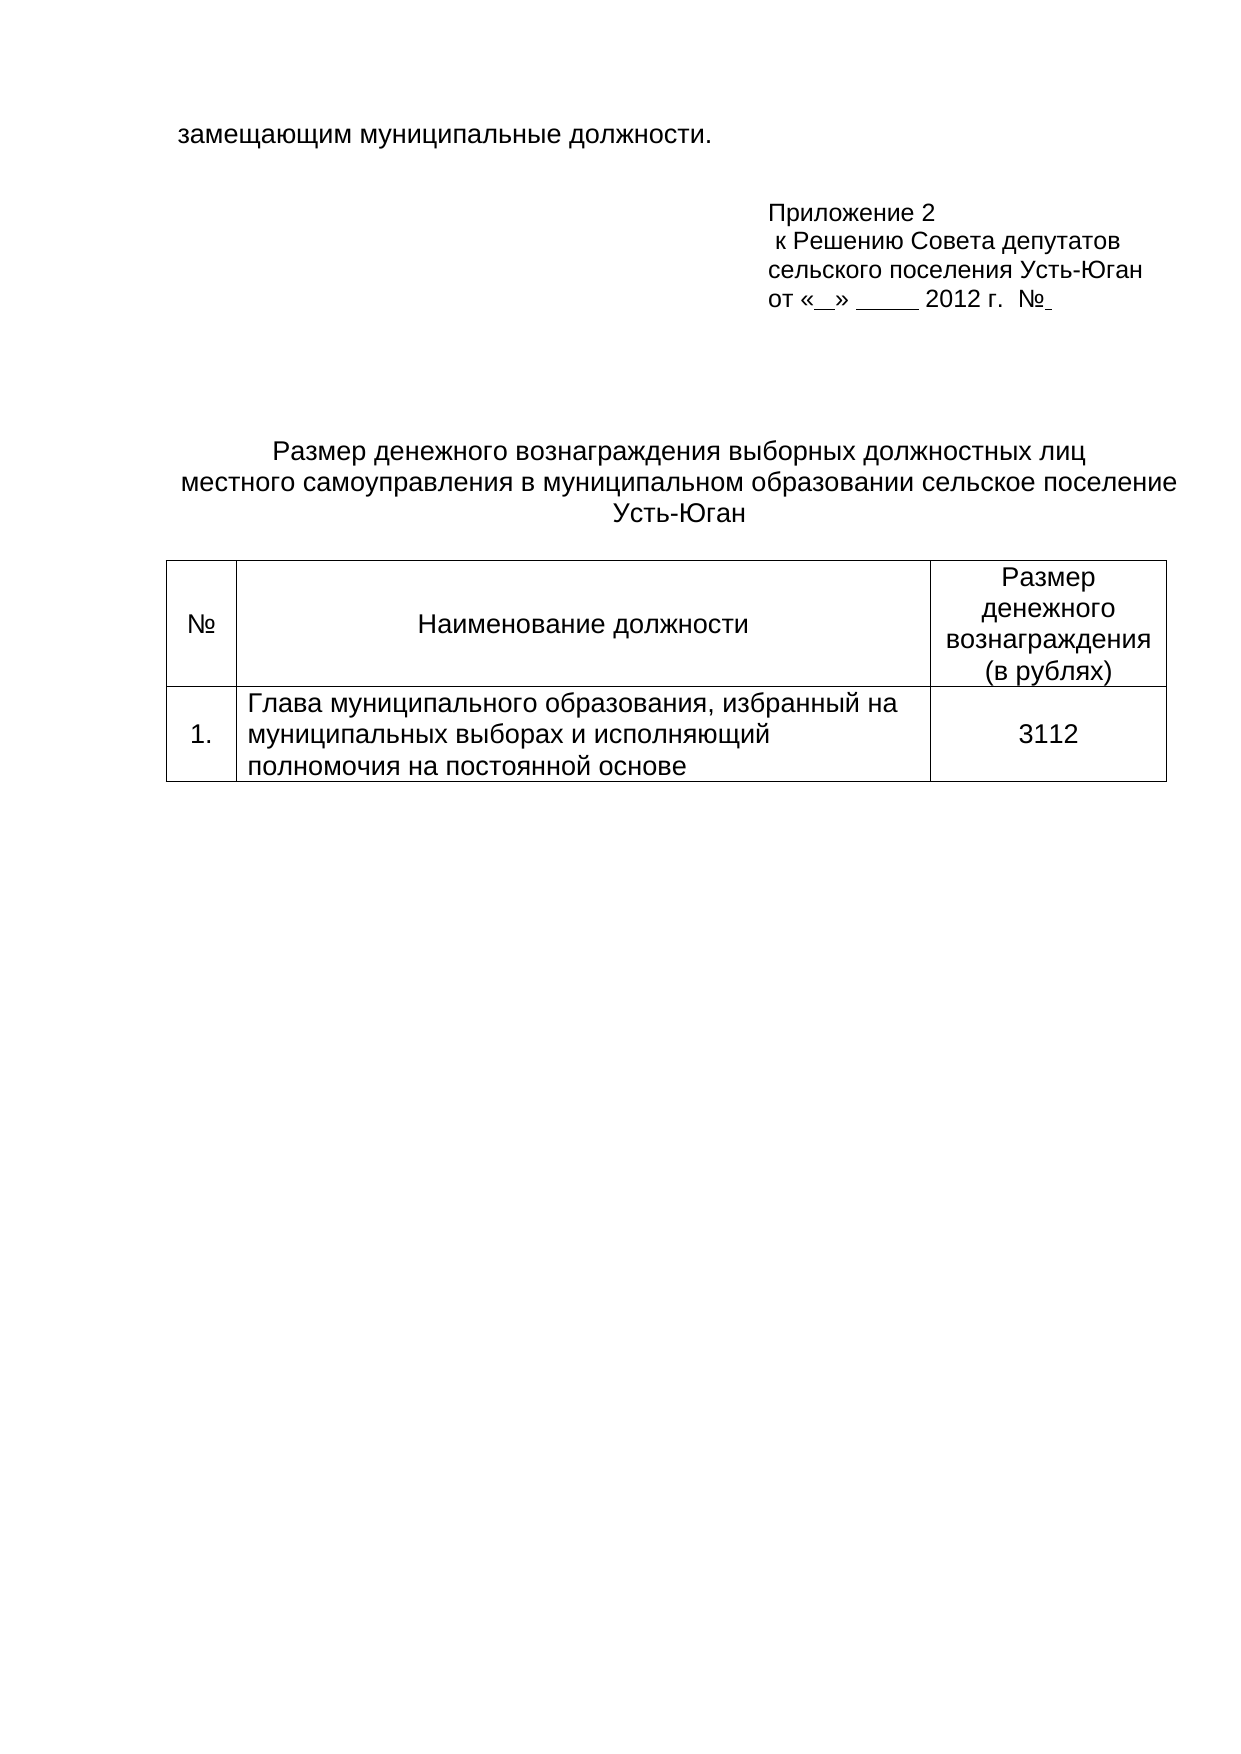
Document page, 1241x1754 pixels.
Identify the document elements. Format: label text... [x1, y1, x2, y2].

table_header № [167, 561, 236, 686]
table_cell 3112 [931, 687, 1166, 781]
text местного самоуправления в муниципальном образовании сельское поселение [177, 466, 1181, 497]
text от « » . № [768, 284, 1181, 312]
table_header Наименование должности [237, 561, 930, 686]
table_header Размер денежного вознаграждения (в рублях) [931, 561, 1166, 686]
table_cell Глава муниципального образования, избранный на муниципальных выборах и исполняющий полномочия на постоянной основе [237, 687, 930, 781]
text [177, 118, 1181, 149]
table_cell 1. [167, 687, 236, 781]
text к Решению Совета депутатов [768, 226, 1181, 255]
text Усть-Юган [177, 497, 1181, 529]
text Приложение 2 [768, 197, 1181, 226]
text Размер денежного вознаграждения выборных должностных лиц [177, 435, 1181, 466]
text сельского поселения Усть-Юган [768, 255, 1181, 284]
